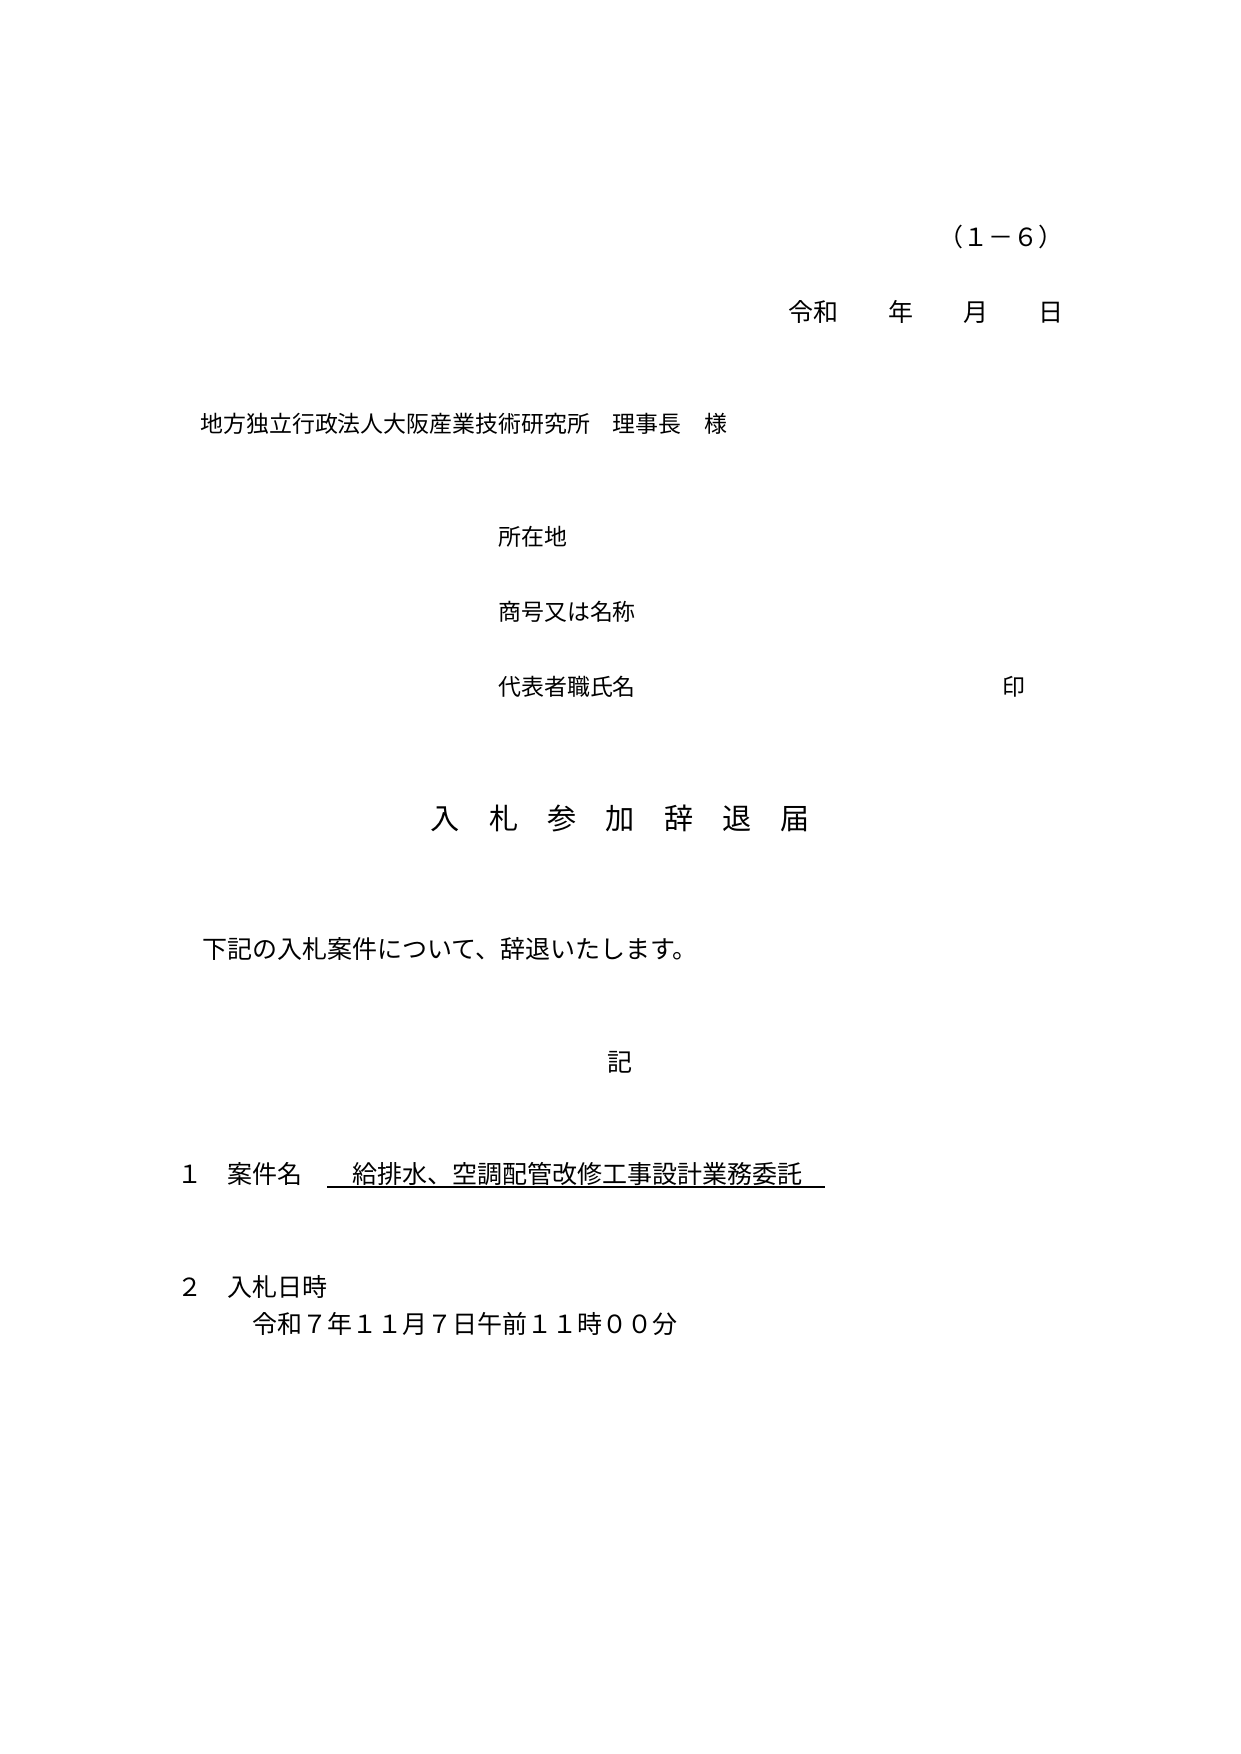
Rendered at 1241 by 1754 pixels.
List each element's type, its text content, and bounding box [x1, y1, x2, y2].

text 下記の入札案件について、辞退いたします。 [177, 929, 1063, 967]
text 令和 年 月 日 [177, 292, 1063, 329]
text 商号又は名称 [177, 592, 1063, 629]
text （１－６） [177, 217, 1063, 254]
text 入 札 参 加 辞 退 届 [177, 779, 1063, 854]
subtitle 記 [177, 1042, 1063, 1079]
text 代表者職氏名 印 [177, 667, 1063, 704]
text ２ 入札日時 [177, 1267, 1063, 1304]
text 所在地 [177, 517, 1063, 554]
text １ 案件名 給排水、空調配管改修工事設計業務委託 [177, 1154, 1063, 1192]
text 令和７年１１月７日午前１１時００分 [177, 1304, 1063, 1342]
text 地方独立行政法人大阪産業技術研究所 理事長 様 [177, 404, 1063, 442]
